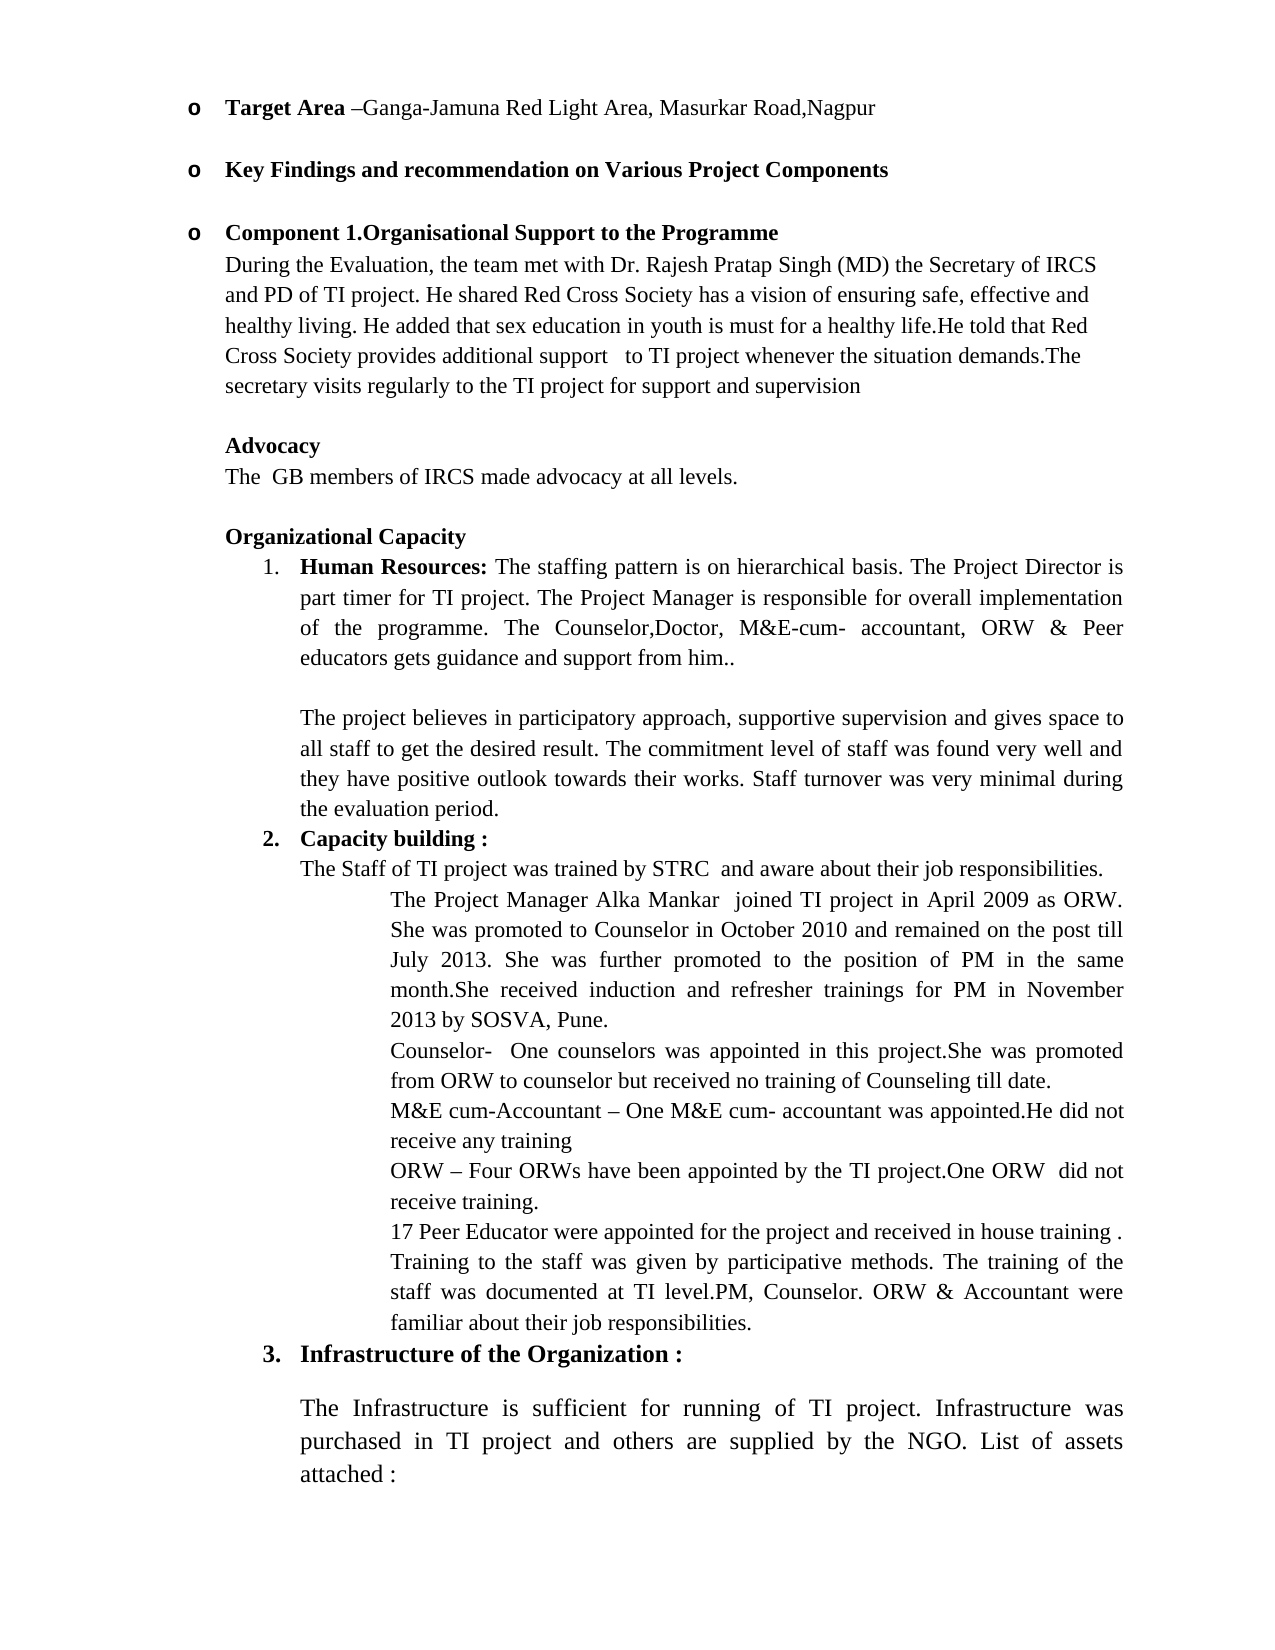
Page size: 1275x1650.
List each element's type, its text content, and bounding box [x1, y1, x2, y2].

list The Project Manager Alka Mankar joined TI project in April 2009 as ORW. She was promoted to Counselor in October 2010 and remained on the post till July 2013. She was further promoted to the position of PM in the same month.She received induction and refresher trainings for PM in November 2013 by SOSVA, Pune. [390, 886, 1125, 1033]
list During the Evaluation, the team met with Dr. Rajesh Pratap Singh (MD) the Secretary of IRCS and PD of TI project. He shared Red Cross Society has a vision of ensuring safe, effective and healthy living. He added that sex education in youth is must for a healthy life.He told that Red Cross Society provides additional support to TI project whenever the situation demands.The secretary visits regularly to the TI project for support and supervision [225, 251, 1125, 398]
list Component 1.Organisational Support to the Programme [187, 219, 1125, 247]
list Organizational Capacity [225, 523, 1125, 549]
list Counselor- One counselors was appointed in this project.She was promoted from ORW to counselor but received no training of Counseling till date. [390, 1037, 1125, 1093]
list Training to the staff was given by participative methods. The training of the staff was documented at TI level.PM, Counselor. ORW & Accountant were familiar about their job responsibilities. [390, 1248, 1125, 1335]
list Capacity building : [262, 825, 1125, 852]
list Human Resources: The staffing pattern is on hierarchical basis. The Project Director is part timer for TI project. The Project Manager is responsible for overall implementation of the programme. The Counselor,Doctor, M&E-cum- accountant, ORW & Peer educators gets guidance and support from him.. [262, 553, 1125, 670]
list The Staff of TI project was trained by STRC and aware about their job responsibilities. [300, 856, 1125, 882]
list The GB members of IRCS made advocacy at all levels. [225, 463, 1125, 489]
list M&E cum-Accountant – One M&E cum- accountant was appointed.He did not receive any training [390, 1097, 1125, 1154]
list Advocacy [225, 433, 1125, 459]
text The Infrastructure is sufficient for running of TI project. Infrastructure was purchased in TI project and others are supplied by the NGO. List of assets attached : [300, 1393, 1125, 1487]
list Infrastructure of the Organization : [262, 1339, 1125, 1368]
list Target Area –Ganga-Jamuna Red Light Area, Masurkar Road,Nagpur [187, 94, 1125, 122]
list ORW – Four ORWs have been appointed by the TI project.One ORW did not receive training. [390, 1158, 1125, 1214]
list Key Findings and recommendation on Various Project Components [187, 156, 1125, 184]
list 17 Peer Educator were appointed for the project and received in house training . [390, 1218, 1125, 1244]
list The project believes in participatory approach, supportive supervision and gives space to all staff to get the desired result. The commitment level of staff was found very well and they have positive outlook towards their works. Staff turnover was very minimal during the evaluation period. [300, 704, 1125, 821]
